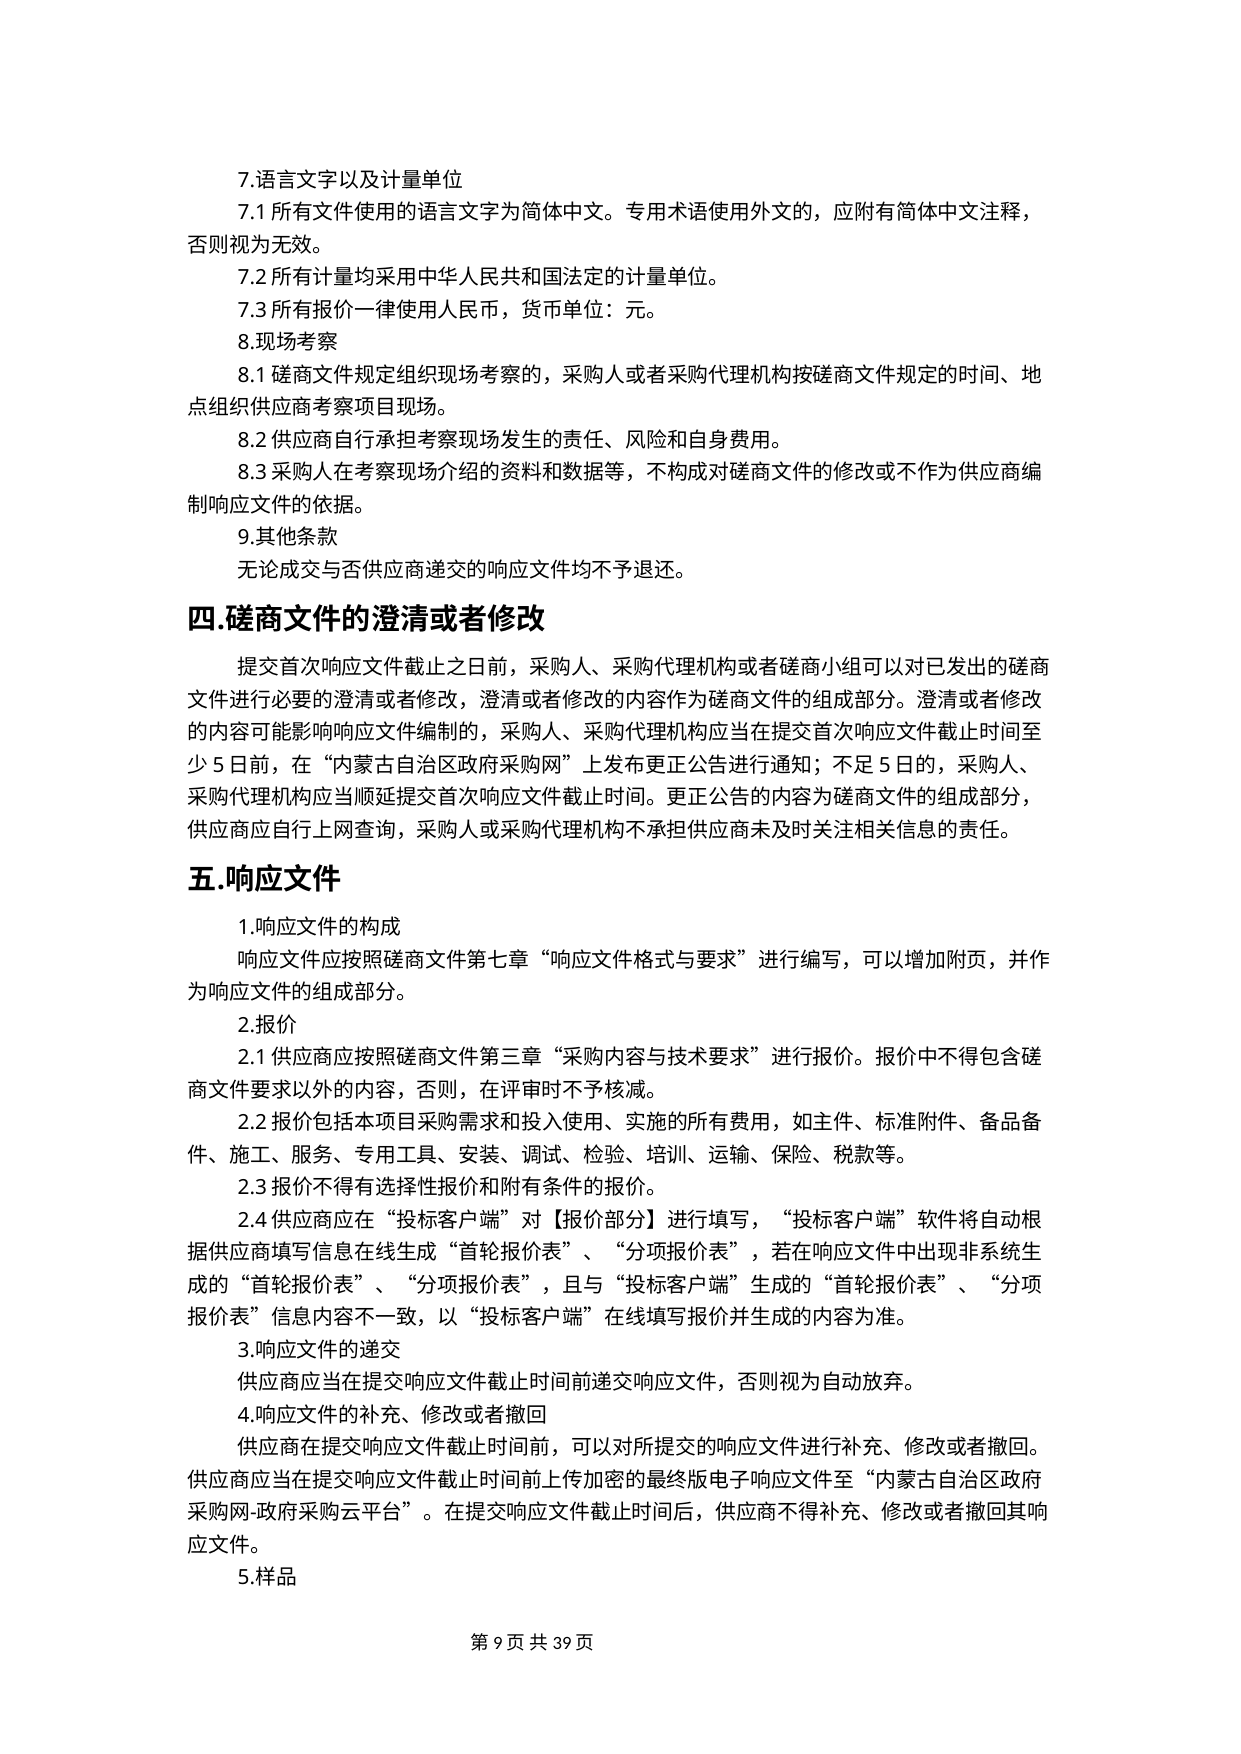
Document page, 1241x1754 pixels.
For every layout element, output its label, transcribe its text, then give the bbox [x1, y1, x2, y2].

text 供应商应当在提交响应文件截止时间前递交响应文件，否则视为自动放弃。 [187, 1364, 1053, 1397]
text 8.3采购人在考察现场介绍的资料和数据等，不构成对磋商文件的修改或不作为供应商编制响应文件的依据。 [187, 454, 1053, 519]
text 2.2报价包括本项目采购需求和投入使用、实施的所有费用，如主件、标准附件、备品备件、施工、服务、专用工具、安装、调试、检验、培训、运输、保险、税款等。 [187, 1104, 1053, 1169]
text 7.3所有报价一律使用人民币，货币单位：元。 [187, 292, 1053, 324]
text 7.1所有文件使用的语言文字为简体中文。专用术语使用外文的，应附有简体中文注释，否则视为无效。 [187, 194, 1053, 259]
text 2.1供应商应按照磋商文件第三章“采购内容与技术要求”进行报价。报价中不得包含磋商文件要求以外的内容，否则，在评审时不予核减。 [187, 1039, 1053, 1104]
text 供应商在提交响应文件截止时间前，可以对所提交的响应文件进行补充、修改或者撤回。供应商应当在提交响应文件截止时间前上传加密的最终版电子响应文件至“内蒙古自治区政府采购网-政府采购云平台”。在提交响应文件截止时间后，供应商不得补充、修改或者撤回其响应文件。 [187, 1429, 1053, 1559]
text 五.响应文件 [187, 844, 1053, 909]
text 四.磋商文件的澄清或者修改 [187, 584, 1053, 649]
text 7.2所有计量均采用中华人民共和国法定的计量单位。 [187, 259, 1053, 292]
text 2.3报价不得有选择性报价和附有条件的报价。 [187, 1169, 1053, 1202]
text 8.现场考察 [187, 324, 1053, 357]
text 7.语言文字以及计量单位 [187, 162, 1053, 194]
text 1.响应文件的构成 [187, 909, 1053, 942]
text 8.2供应商自行承担考察现场发生的责任、风险和自身费用。 [187, 422, 1053, 454]
text 8.1磋商文件规定组织现场考察的，采购人或者采购代理机构按磋商文件规定的时间、地点组织供应商考察项目现场。 [187, 357, 1053, 422]
text 2.4供应商应在“投标客户端”对【报价部分】进行填写，“投标客户端”软件将自动根据供应商填写信息在线生成“首轮报价表”、“分项报价表”，若在响应文件中出现非系统生成的“首轮报价表”、“分项报价表”，且与“投标客户端”生成的“首轮报价表”、“分项报价表”信息内容不一致，以“投标客户端”在线填写报价并生成的内容为准。 [187, 1202, 1053, 1332]
text 响应文件应按照磋商文件第七章“响应文件格式与要求”进行编写，可以增加附页，并作为响应文件的组成部分。 [187, 942, 1053, 1007]
text 2.报价 [187, 1007, 1053, 1039]
text 无论成交与否供应商递交的响应文件均不予退还。 [187, 552, 1053, 584]
text 4.响应文件的补充、修改或者撤回 [187, 1397, 1053, 1429]
text 5.样品 [187, 1559, 1053, 1592]
text 9.其他条款 [187, 519, 1053, 552]
text 提交首次响应文件截止之日前，采购人、采购代理机构或者磋商小组可以对已发出的磋商文件进行必要的澄清或者修改，澄清或者修改的内容作为磋商文件的组成部分。澄清或者修改的内容可能影响响应文件编制的，采购人、采购代理机构应当在提交首次响应文件截止时间至少5日前，在“内蒙古自治区政府采购网”上发布更正公告进行通知；不足5日的，采购人、采购代理机构应当顺延提交首次响应文件截止时间。更正公告的内容为磋商文件的组成部分，供应商应自行上网查询，采购人或采购代理机构不承担供应商未及时关注相关信息的责任。 [187, 649, 1053, 844]
text 3.响应文件的递交 [187, 1332, 1053, 1364]
